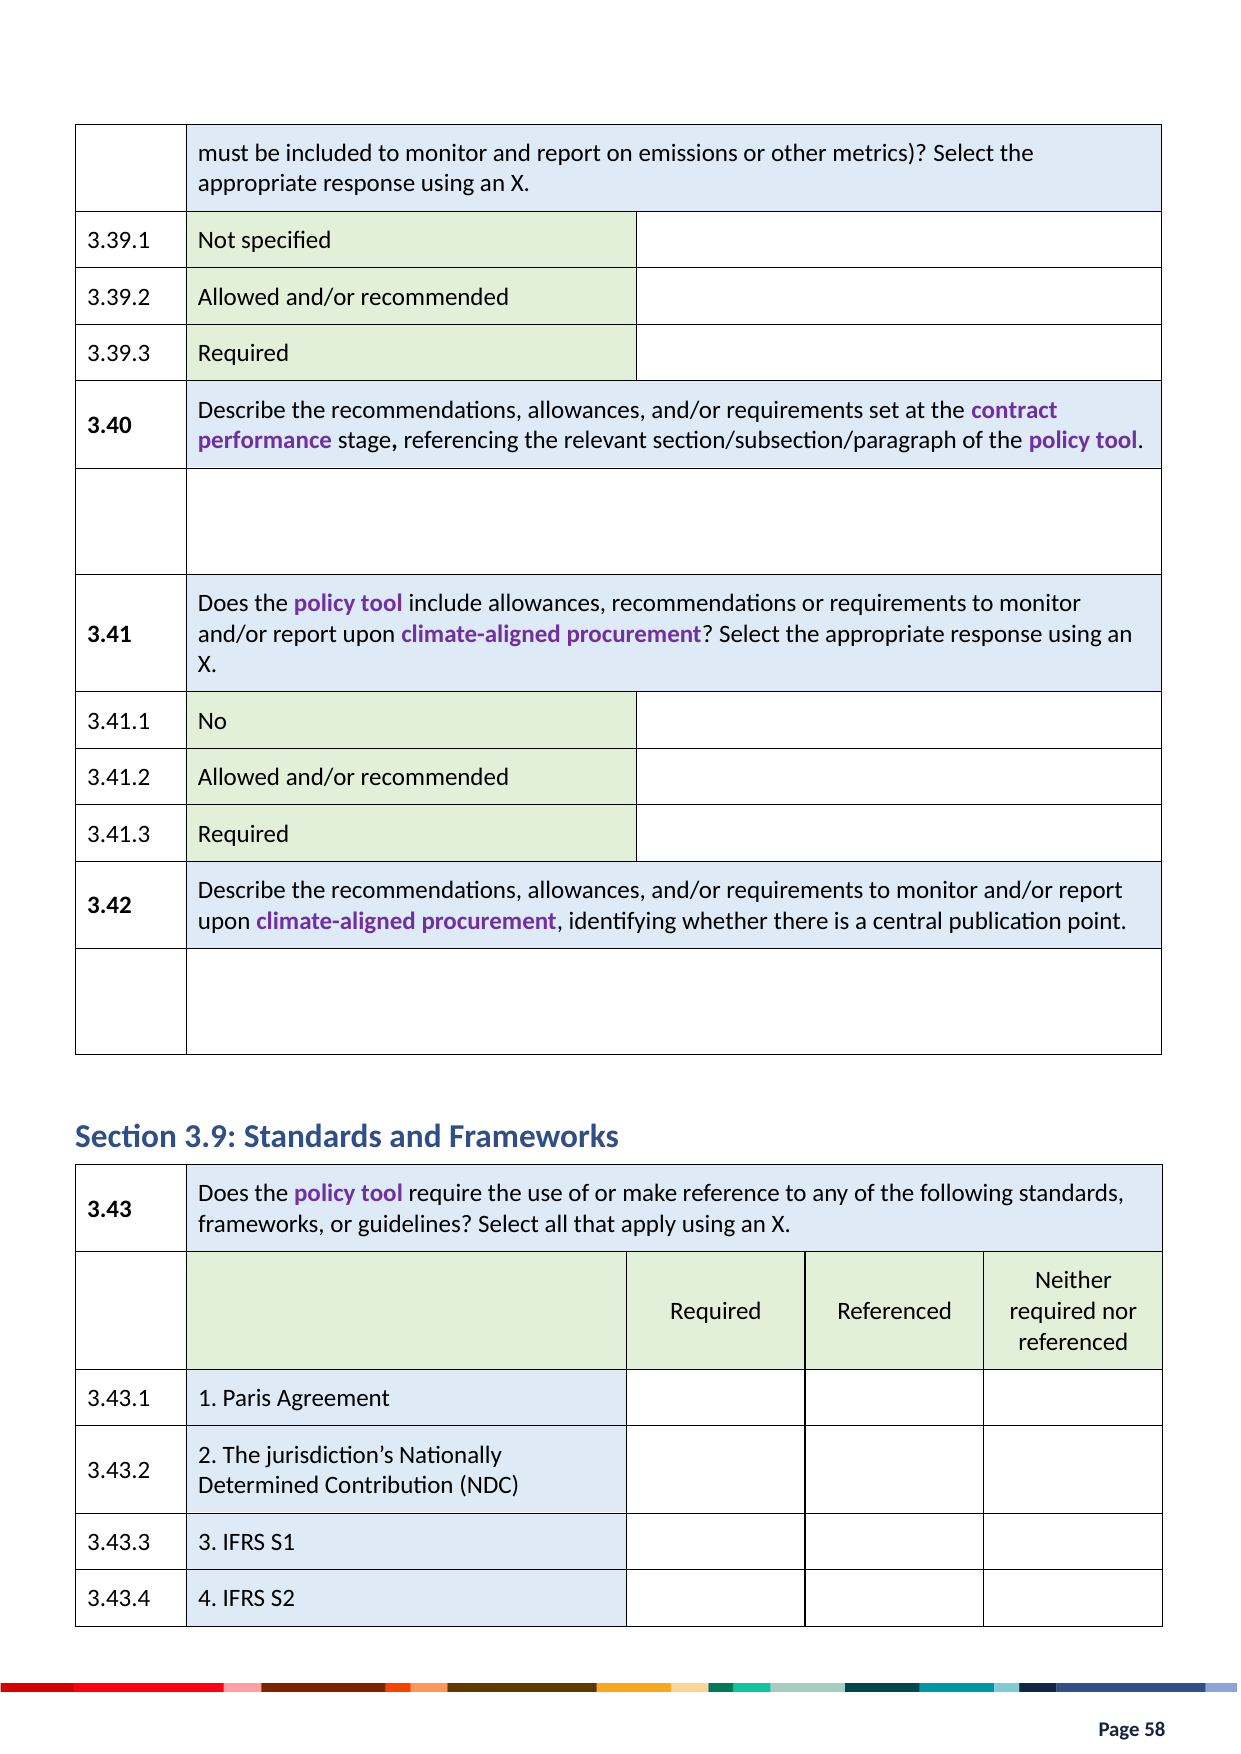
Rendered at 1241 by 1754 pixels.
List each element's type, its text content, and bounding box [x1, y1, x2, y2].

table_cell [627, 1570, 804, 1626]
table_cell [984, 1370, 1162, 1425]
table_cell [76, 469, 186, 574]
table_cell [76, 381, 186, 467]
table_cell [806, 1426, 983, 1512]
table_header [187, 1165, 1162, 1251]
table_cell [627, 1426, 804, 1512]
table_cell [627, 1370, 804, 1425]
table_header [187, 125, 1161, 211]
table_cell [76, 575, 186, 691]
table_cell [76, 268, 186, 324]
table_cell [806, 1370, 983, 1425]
subtitle Section 3.9: Standards and Frameworks [75, 1115, 1165, 1156]
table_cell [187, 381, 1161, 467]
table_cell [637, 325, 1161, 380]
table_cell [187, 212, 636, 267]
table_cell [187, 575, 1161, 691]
picture [0, 1683, 1236, 1692]
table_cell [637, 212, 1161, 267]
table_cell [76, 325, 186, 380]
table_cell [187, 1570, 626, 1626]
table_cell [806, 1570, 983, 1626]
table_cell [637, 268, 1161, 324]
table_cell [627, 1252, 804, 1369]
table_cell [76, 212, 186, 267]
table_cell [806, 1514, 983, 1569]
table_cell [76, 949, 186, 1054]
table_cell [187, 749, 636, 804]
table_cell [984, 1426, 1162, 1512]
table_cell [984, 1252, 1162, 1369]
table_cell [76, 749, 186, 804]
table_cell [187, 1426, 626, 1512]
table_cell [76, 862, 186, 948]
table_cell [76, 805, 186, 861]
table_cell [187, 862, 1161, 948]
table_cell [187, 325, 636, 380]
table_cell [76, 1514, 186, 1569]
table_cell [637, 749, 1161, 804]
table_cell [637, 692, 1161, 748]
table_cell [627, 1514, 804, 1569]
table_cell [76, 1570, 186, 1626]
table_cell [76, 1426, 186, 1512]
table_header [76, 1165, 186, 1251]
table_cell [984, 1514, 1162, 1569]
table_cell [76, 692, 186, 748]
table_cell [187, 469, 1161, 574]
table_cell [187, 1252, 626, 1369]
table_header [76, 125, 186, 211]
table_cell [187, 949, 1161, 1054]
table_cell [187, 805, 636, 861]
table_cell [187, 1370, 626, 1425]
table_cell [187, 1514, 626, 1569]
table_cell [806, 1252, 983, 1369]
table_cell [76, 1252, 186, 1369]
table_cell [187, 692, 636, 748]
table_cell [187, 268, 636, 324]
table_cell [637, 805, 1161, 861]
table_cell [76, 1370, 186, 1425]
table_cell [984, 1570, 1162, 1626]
